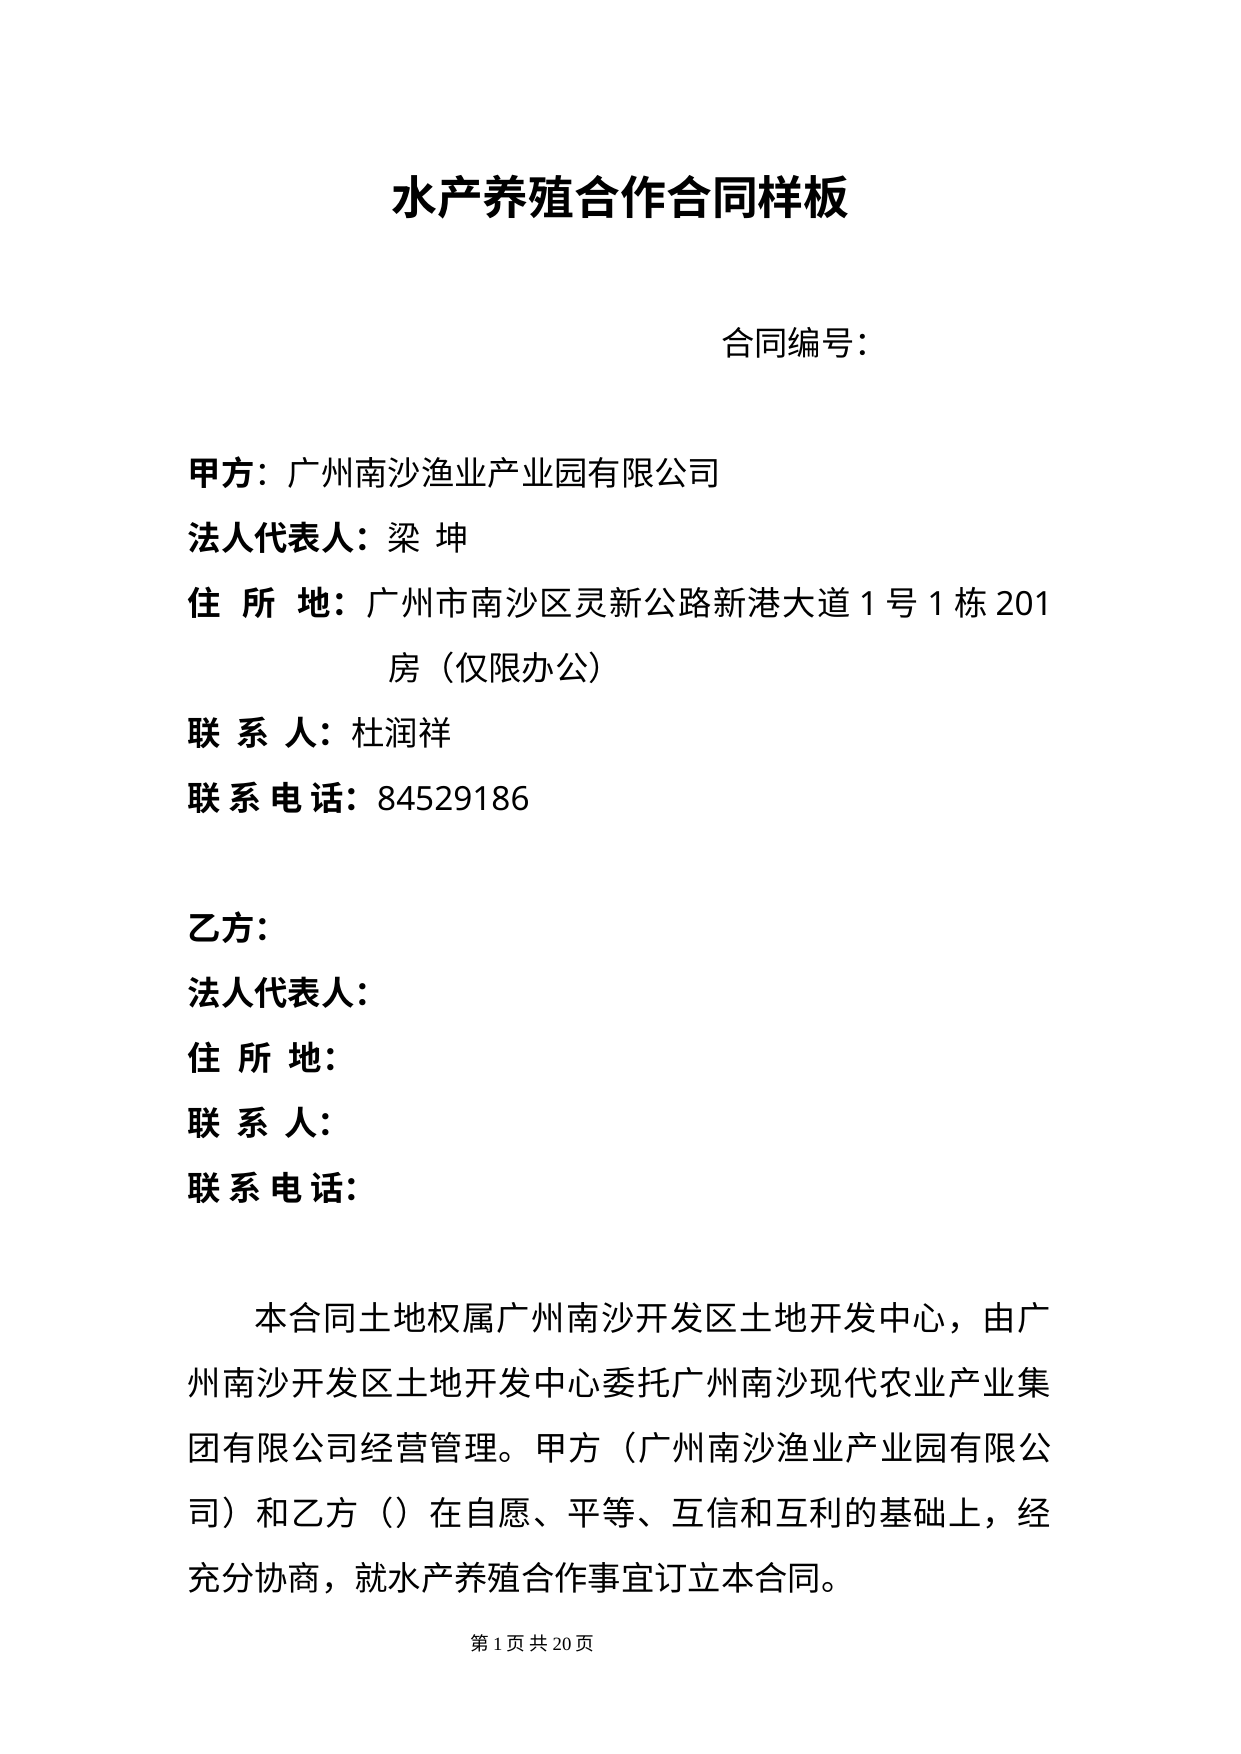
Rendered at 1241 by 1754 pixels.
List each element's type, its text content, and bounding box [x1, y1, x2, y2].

text 联 系 电 话： [187, 1153, 1053, 1218]
text 合同编号： [187, 308, 1053, 373]
text 法人代表人： [187, 958, 1053, 1023]
text 联 系 人： [187, 1088, 1053, 1153]
text 法人代表人：梁 坤 [187, 503, 1053, 568]
text 水产养殖合作合同样板 [187, 146, 1053, 243]
text 甲方：广州南沙渔业产业园有限公司 [187, 438, 1053, 503]
text 本合同土地权属广州南沙开发区土地开发中心，由广州南沙开发区土地开发中心委托广州南沙现代农业产业集团有限公司经营管理。甲方（广州南沙渔业产业园有限公司）和乙方（）在自愿、平等、互信和互利的基础上，经充分协商，就水产养殖合作事宜订立本合同。 [187, 1283, 1053, 1608]
text 乙方： [187, 893, 1053, 958]
text 联 系 人：杜润祥 [187, 698, 1053, 763]
text 联 系 电 话：84529186 [187, 763, 1053, 828]
text 住 所 地：广州市南沙区灵新公路新港大道1号1栋201房（仅限办公） [187, 568, 1053, 698]
text 住 所 地： [187, 1023, 1053, 1088]
